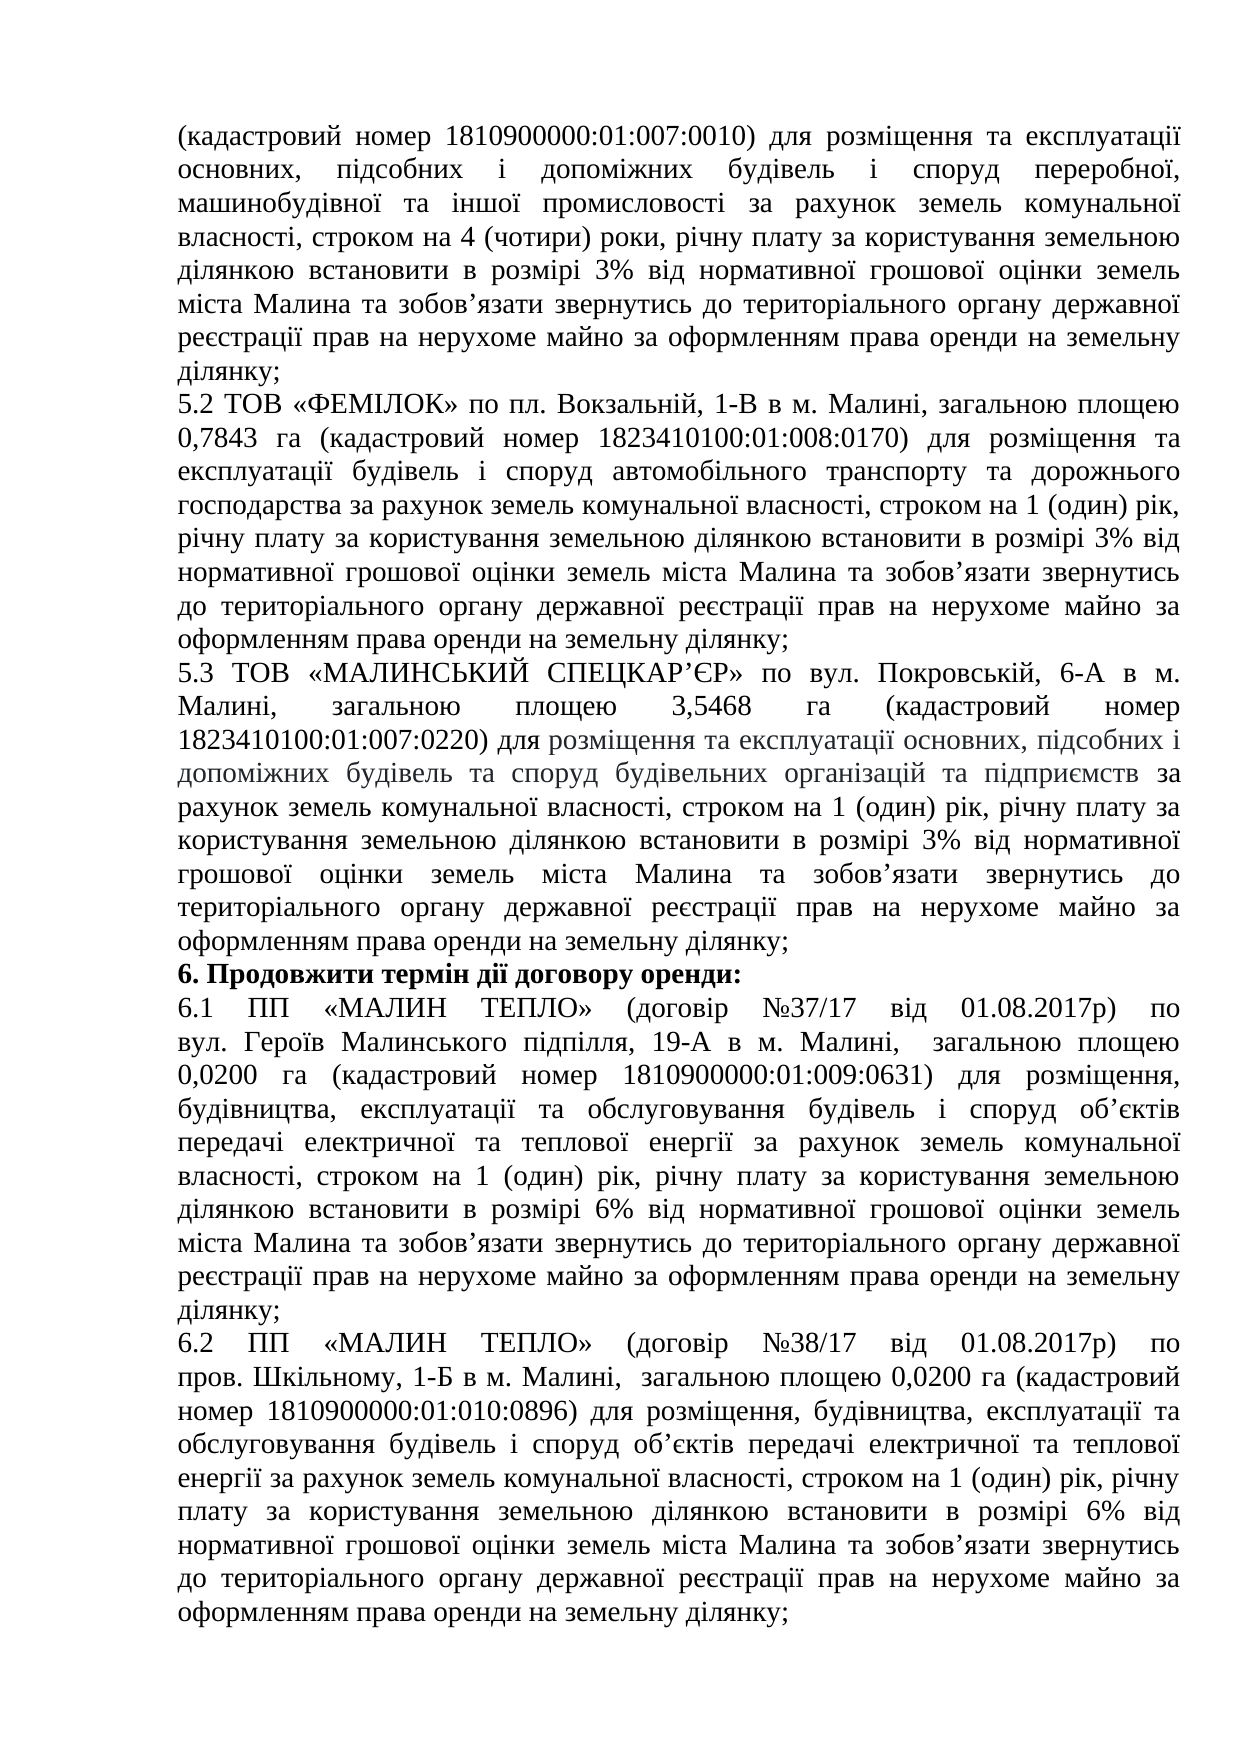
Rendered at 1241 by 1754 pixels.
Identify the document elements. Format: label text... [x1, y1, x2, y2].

text 5.2 ТОВ «ФЕМІЛОК» по пл. Вокзальній, 1-В в м. Малині, загальною площею 0,7843 га (кадастровий номер 1823410100:01:008:0170) для розміщення та експлуатації будівель і споруд автомобільного транспорту та дорожнього господарства за рахунок земель комунальної власності, строком на 1 (один) рік, річну плату за користування земельною ділянкою встановити в розмірі 3% від нормативної грошової оцінки земель міста Малина та зобов’язати звернутись до територіального органу державної реєстрації прав на нерухоме майно за оформленням права оренди на земельну ділянку; [177, 386, 1181, 655]
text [177, 118, 1181, 386]
text 5.3 ТОВ «МАЛИНСЬКИЙ СПЕЦКАР’ЄР» по вул. Покровській, 6-А в м. Малині, загальною площею 3,5468 га (кадастровий номер 1823410100:01:007:0220) для розміщення та експлуатації основних, підсобних і допоміжних будівель та споруд будівельних організацій та підприємств за рахунок земель комунальної власності, строком на 1 (один) рік, річну плату за користування земельною ділянкою встановити в розмірі 3% від нормативної грошової оцінки земель міста Малина та зобов’язати звернутись до територіального органу державної реєстрації прав на нерухоме майно за оформленням права оренди на земельну ділянку; [177, 755, 1181, 957]
text 6.1 ПП «МАЛИН ТЕПЛО» (договір №37/17 від 01.08.2017р) по вул. Героїв Малинського підпілля, 19-А в м. Малині, загальною площею 0,0200 га (кадастровий номер 1810900000:01:009:0631) для розміщення, будівництва, експлуатації та обслуговування будівель і споруд об’єктів передачі електричної та теплової енергії за рахунок земель комунальної власності, строком на 1 (один) рік, річну плату за користування земельною ділянкою встановити в розмірі 6% від нормативної грошової оцінки земель міста Малина та зобов’язати звернутись до територіального органу державної реєстрації прав на нерухоме майно за оформленням права оренди на земельну ділянку; [177, 990, 1181, 1326]
text 5.3 ТОВ «МАЛИНСЬКИЙ СПЕЦКАР’ЄР» по вул. Покровській, 6-А в м. Малині, загальною площею 3,5468 га (кадастровий номер 1823410100:01:007:0220) для розміщення та експлуатації основних, підсобних і допоміжних будівель та споруд будівельних організацій та підприємств за рахунок земель комунальної власності, строком на 1 (один) рік, річну плату за користування земельною ділянкою встановити в розмірі 3% від нормативної грошової оцінки земель міста Малина та зобов’язати звернутись до територіального органу державної реєстрації прав на нерухоме майно за оформленням права оренди на земельну ділянку; [177, 655, 1181, 755]
text 6. Продовжити термін дії договору оренди: [177, 957, 1181, 990]
text 6.2 ПП «МАЛИН ТЕПЛО» (договір №38/17 від 01.08.2017р) по пров. Шкільному, 1-Б в м. Малині, загальною площею 0,0200 га (кадастровий номер 1810900000:01:010:0896) для розміщення, будівництва, експлуатації та обслуговування будівель і споруд об’єктів передачі електричної та теплової енергії за рахунок земель комунальної власності, строком на 1 (один) рік, річну плату за користування земельною ділянкою встановити в розмірі 6% від нормативної грошової оцінки земель міста Малина та зобов’язати звернутись до територіального органу державної реєстрації прав на нерухоме майно за оформленням права оренди на земельну ділянку; [177, 1326, 1181, 1627]
